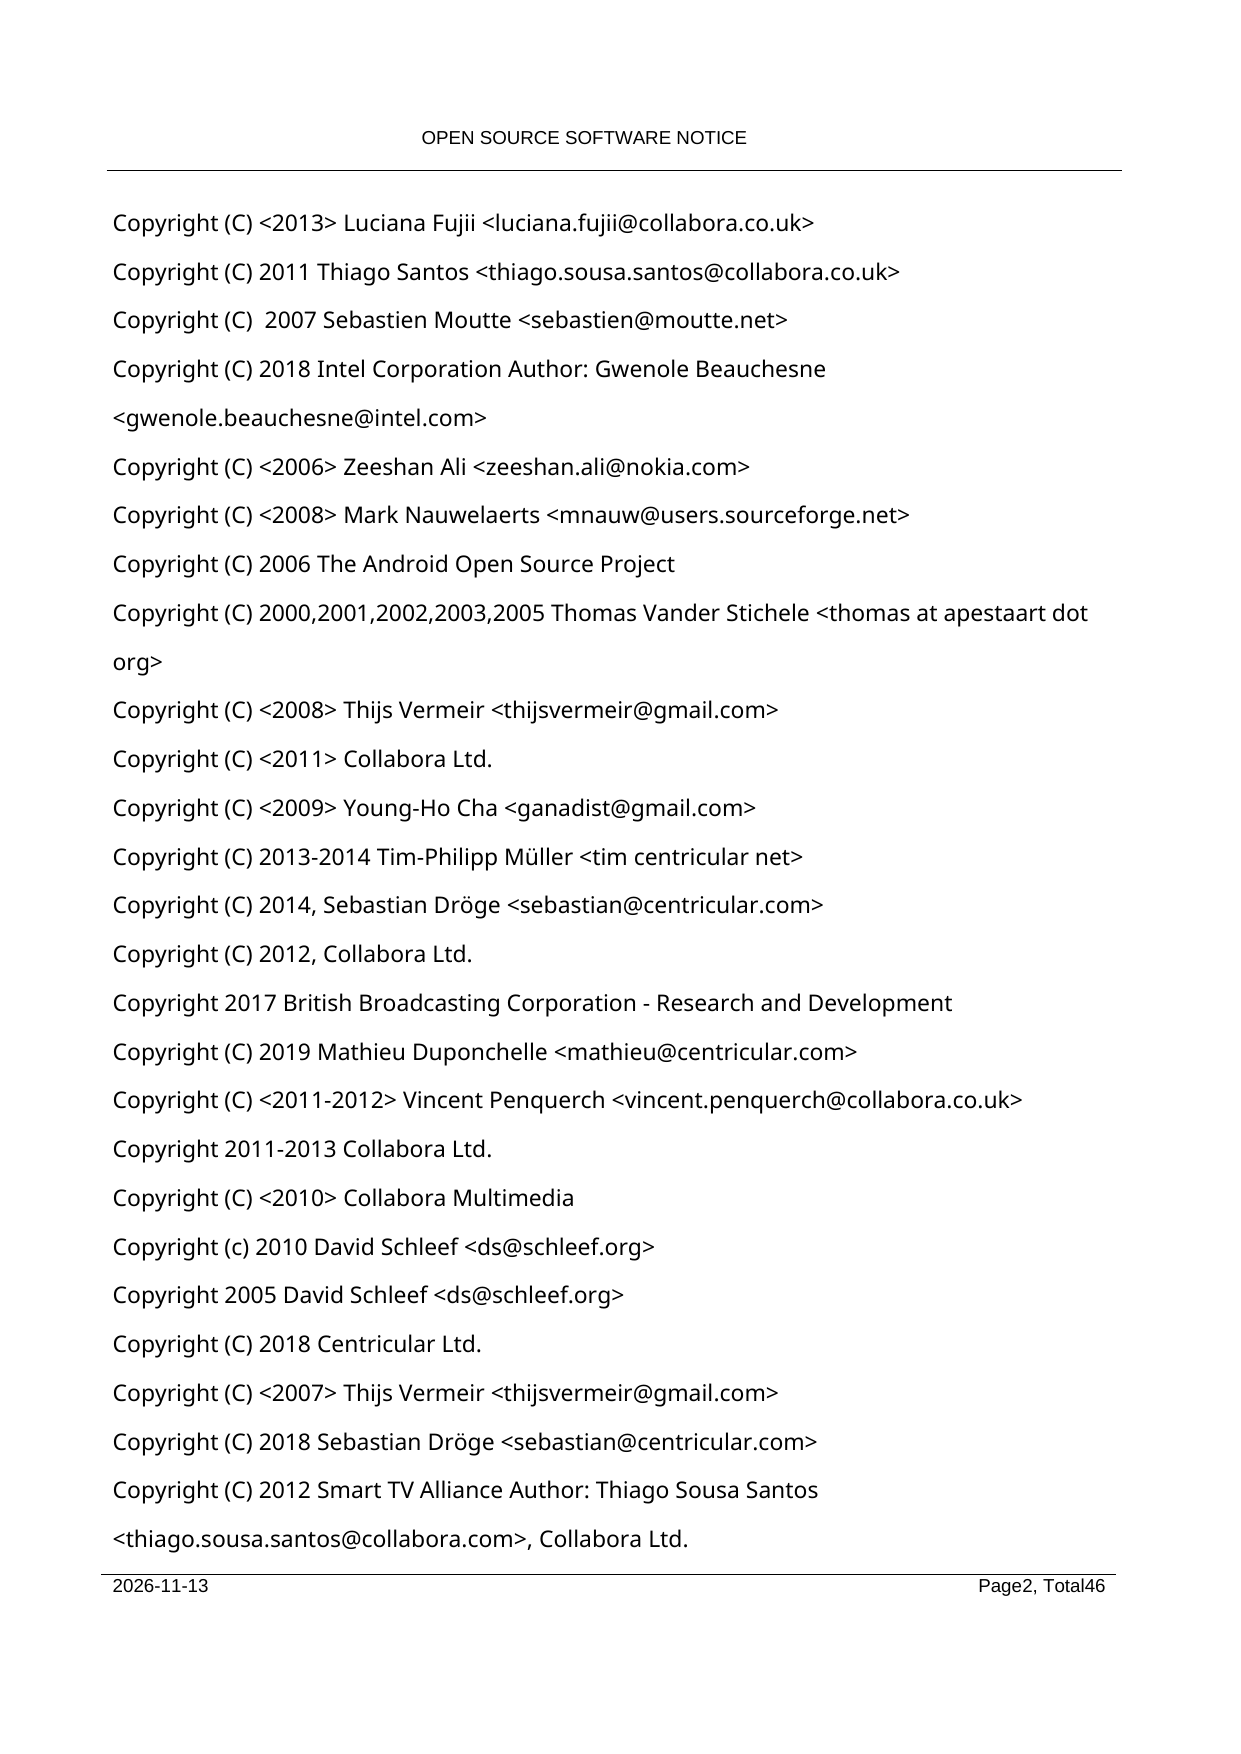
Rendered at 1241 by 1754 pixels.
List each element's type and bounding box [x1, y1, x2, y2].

text [112, 206, 1128, 1555]
